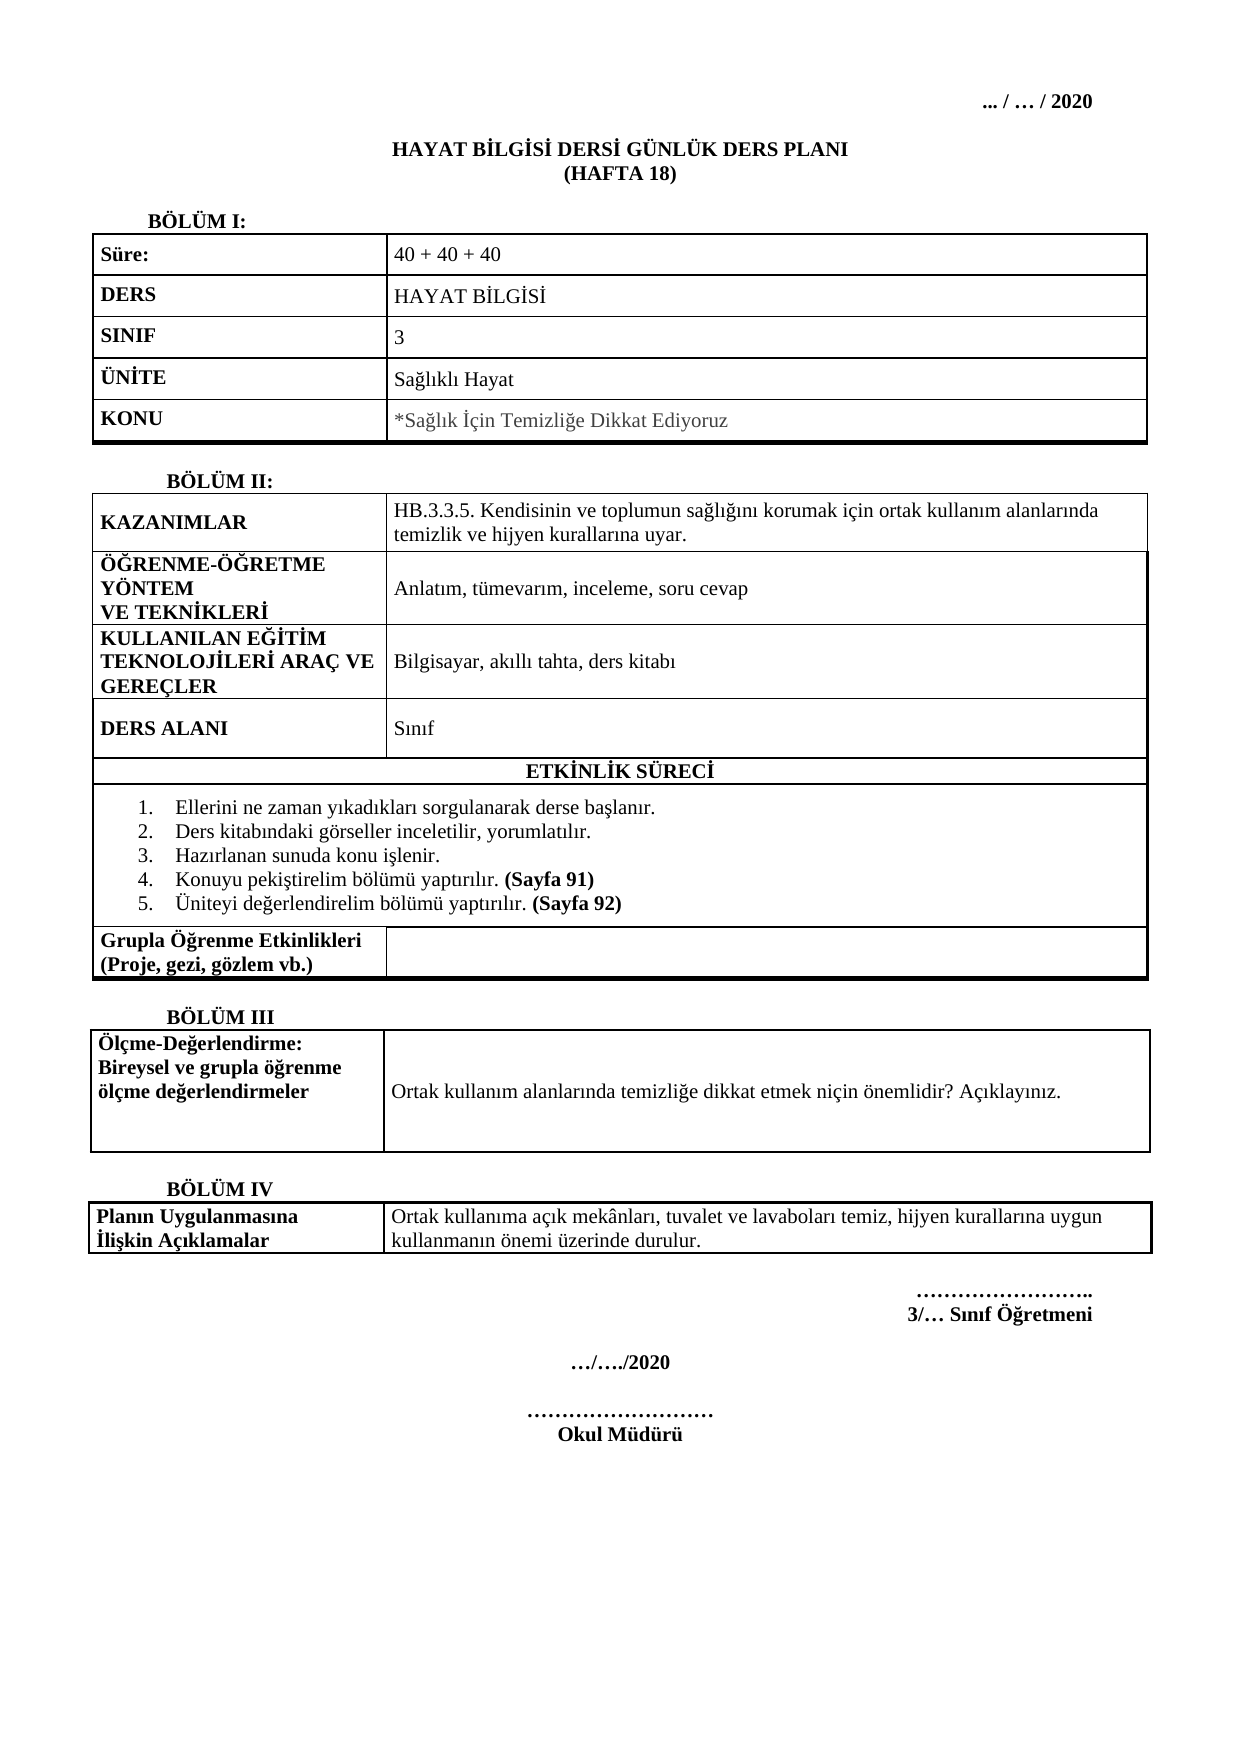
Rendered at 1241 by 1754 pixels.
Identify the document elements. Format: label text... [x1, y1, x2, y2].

table_header Süre: [94, 235, 386, 274]
table_header Ortak kullanıma açık mekânları, tuvalet ve lavaboları temiz, hijyen kurallarına uygun kullanmanın önemi üzerinde durulur. [385, 1204, 1150, 1252]
table_header Ölçme-Değerlendirme: Bireysel ve grupla öğrenme ölçme değerlendirmeler [92, 1031, 383, 1151]
table_cell DERS [94, 276, 386, 316]
text BÖLÜM I: [148, 209, 1092, 233]
table_header Ortak kullanım alanlarında temizliğe dikkat etmek niçin önemlidir? Açıklayınız. [385, 1031, 1149, 1151]
table_cell ÖĞRENME-ÖĞRETME YÖNTEM VE TEKNİKLERİ [93, 552, 386, 624]
table_cell KONU [94, 400, 386, 440]
table_cell Grupla Öğrenme Etkinlikleri (Proje, gezi, gözlem vb.) [94, 927, 386, 976]
table_header HB.3.3.5. Kendisinin ve toplumun sağlığını korumak için ortak kullanım alanlarında temizlik ve hijyen kurallarına uyar. [387, 494, 1147, 551]
table_header Planın Uygulanmasına İlişkin Açıklamalar [90, 1204, 383, 1252]
table_cell SINIF [94, 317, 386, 357]
table_header 40 + 40 + 40 [388, 235, 1146, 274]
table_cell *Sağlık İçin Temizliğe Dikkat Ediyoruz [388, 400, 1146, 440]
table_cell DERS ALANI [94, 699, 386, 757]
table_cell Sağlıklı Hayat [388, 359, 1146, 398]
text BÖLÜM II: [148, 468, 1092, 493]
table_cell ETKİNLİK SÜRECİ [94, 759, 1146, 783]
table_cell Ellerini ne zaman yıkadıkları sorgulanarak derse başlanır. Ders kitabındaki görseller inceletilir, yorumlatılır. Hazırlanan sunuda konu işlenir. Konuyu pekiştirelim bölümü yaptırılır. (Sayfa 91) Üniteyi değerlendirelim bölümü yaptırılır. (Sayfa 92) [94, 785, 1146, 926]
table_cell Bilgisayar, akıllı tahta, ders kitabı [387, 625, 1146, 698]
table_cell Sınıf [387, 699, 1146, 757]
table_header KAZANIMLAR [93, 494, 386, 551]
text 3/… Sınıf Öğretmeni [148, 1302, 1092, 1326]
text HAYAT BİLGİSİ DERSİ GÜNLÜK DERS PLANI [148, 137, 1092, 161]
table_cell HAYAT BİLGİSİ [388, 276, 1146, 316]
table_cell KULLANILAN EĞİTİM TEKNOLOJİLERİ ARAÇ VE GEREÇLER [93, 625, 386, 698]
table_cell [387, 928, 1146, 976]
text (HAFTA 18) [148, 161, 1092, 185]
table_cell ÜNİTE [94, 359, 386, 398]
text …………………….. [148, 1278, 1092, 1302]
table_cell 3 [388, 317, 1146, 357]
subtitle BÖLÜM III [148, 1005, 1092, 1029]
text ... / … / 2020 [148, 89, 1092, 113]
subtitle BÖLÜM IV [148, 1177, 1092, 1201]
table_cell Anlatım, tümevarım, inceleme, soru cevap [387, 552, 1146, 624]
text ……………………… [148, 1398, 1092, 1422]
text Okul Müdürü [148, 1422, 1092, 1446]
text …/…./2020 [148, 1350, 1092, 1374]
